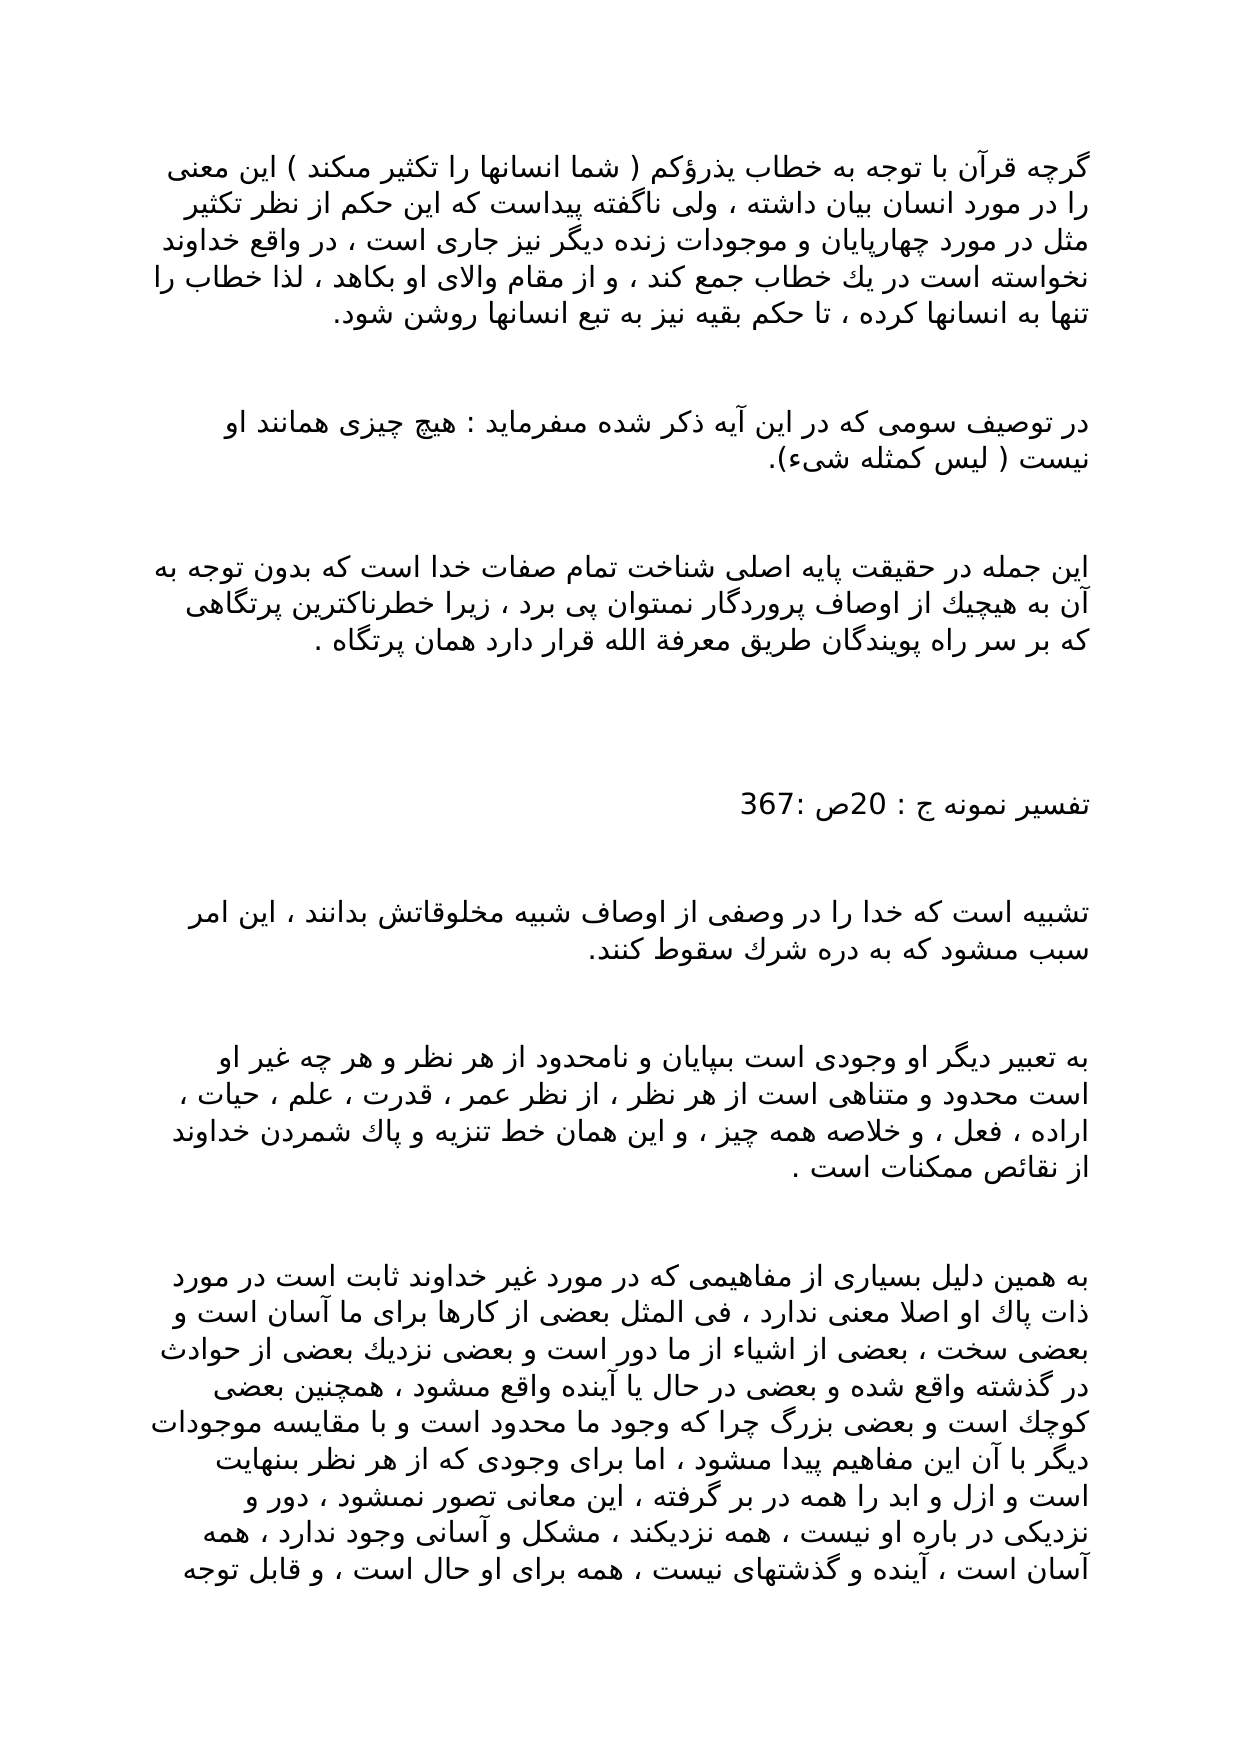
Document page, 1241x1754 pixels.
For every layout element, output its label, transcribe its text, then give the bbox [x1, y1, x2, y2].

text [150, 1259, 1090, 1586]
text در توصيف سومى كه در اين آيه ذكر شده مى‏فرمايد : هيچ چيزى همانند او نيست ( ليس كمثله شى‏ء). [150, 405, 1090, 476]
text تشبيه است كه خدا را در وصفى از اوصاف شبيه مخلوقاتش بدانند ، اين امر سبب مى‏شود كه به دره شرك سقوط كنند. [150, 896, 1090, 966]
text به تعبير ديگر او وجودى است بى‏پايان و نامحدود از هر نظر و هر چه غير او است محدود و متناهى است از هر نظر ، از نظر عمر ، قدرت ، علم ، حيات ، اراده ، فعل ، و خلاصه همه چيز ، و اين همان خط تنزيه و پاك شمردن خداوند از نقائص ممكنات است . [150, 1041, 1090, 1184]
text تفسير نمونه ج : 20ص :367 [150, 787, 1090, 821]
text گرچه قرآن با توجه به خطاب يذرؤكم ( شما انسانها را تكثير مى‏كند ) اين معنى را در مورد انسان بيان داشته ، ولى ناگفته پيداست كه اين حكم از نظر تكثير مثل در مورد چهارپايان و موجودات زنده ديگر نيز جارى است ، در واقع خداوند نخواسته است در يك خطاب جمع كند ، و از مقام والاى او بكاهد ، لذا خطاب را تنها به انسانها كرده ، تا حكم بقيه نيز به تبع انسانها روشن شود. [150, 150, 1090, 331]
text اين جمله در حقيقت پايه اصلى شناخت تمام صفات خدا است كه بدون توجه به آن به هيچيك از اوصاف پروردگار نمى‏توان پى برد ، زيرا خطرناكترين پرتگاهى كه بر سر راه پويندگان طريق معرفة الله قرار دارد همان پرتگاه . [150, 550, 1090, 657]
